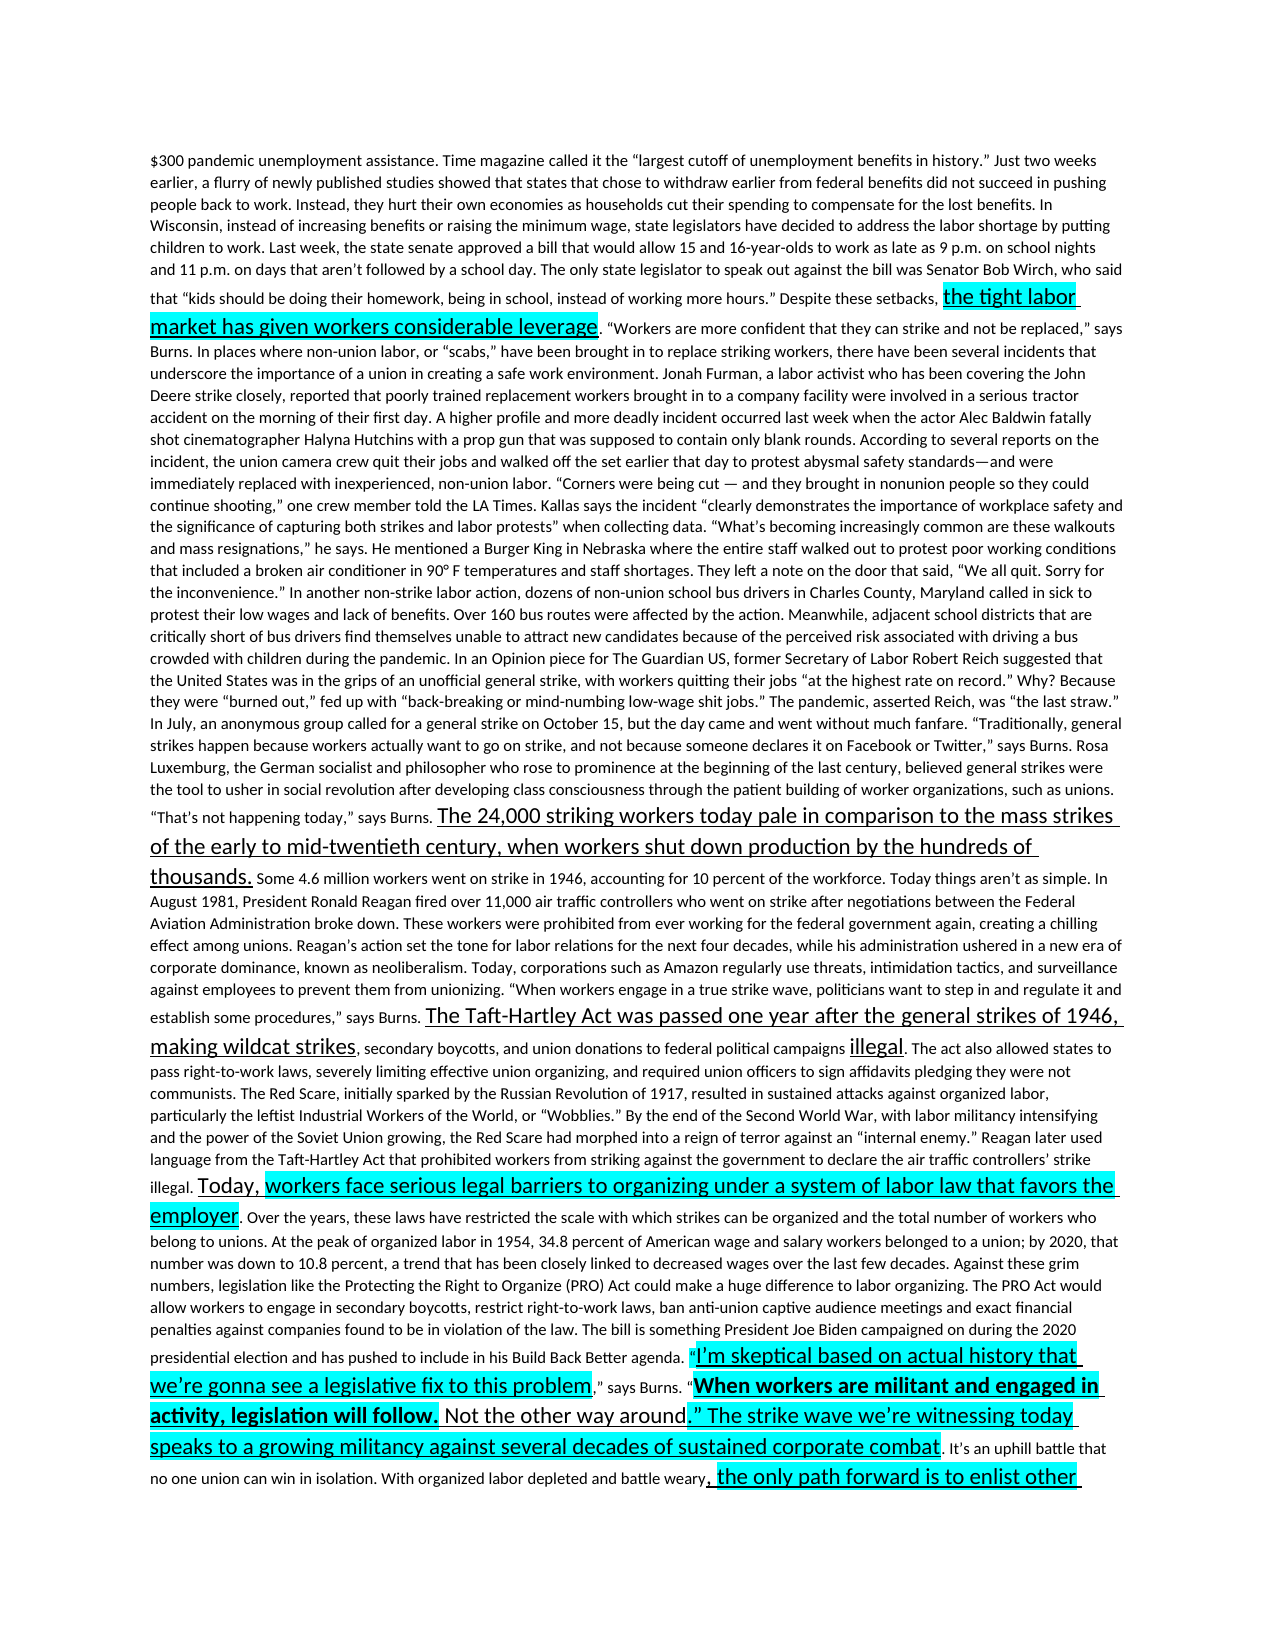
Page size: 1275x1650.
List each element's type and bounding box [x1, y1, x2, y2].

text [150, 150, 1125, 1490]
